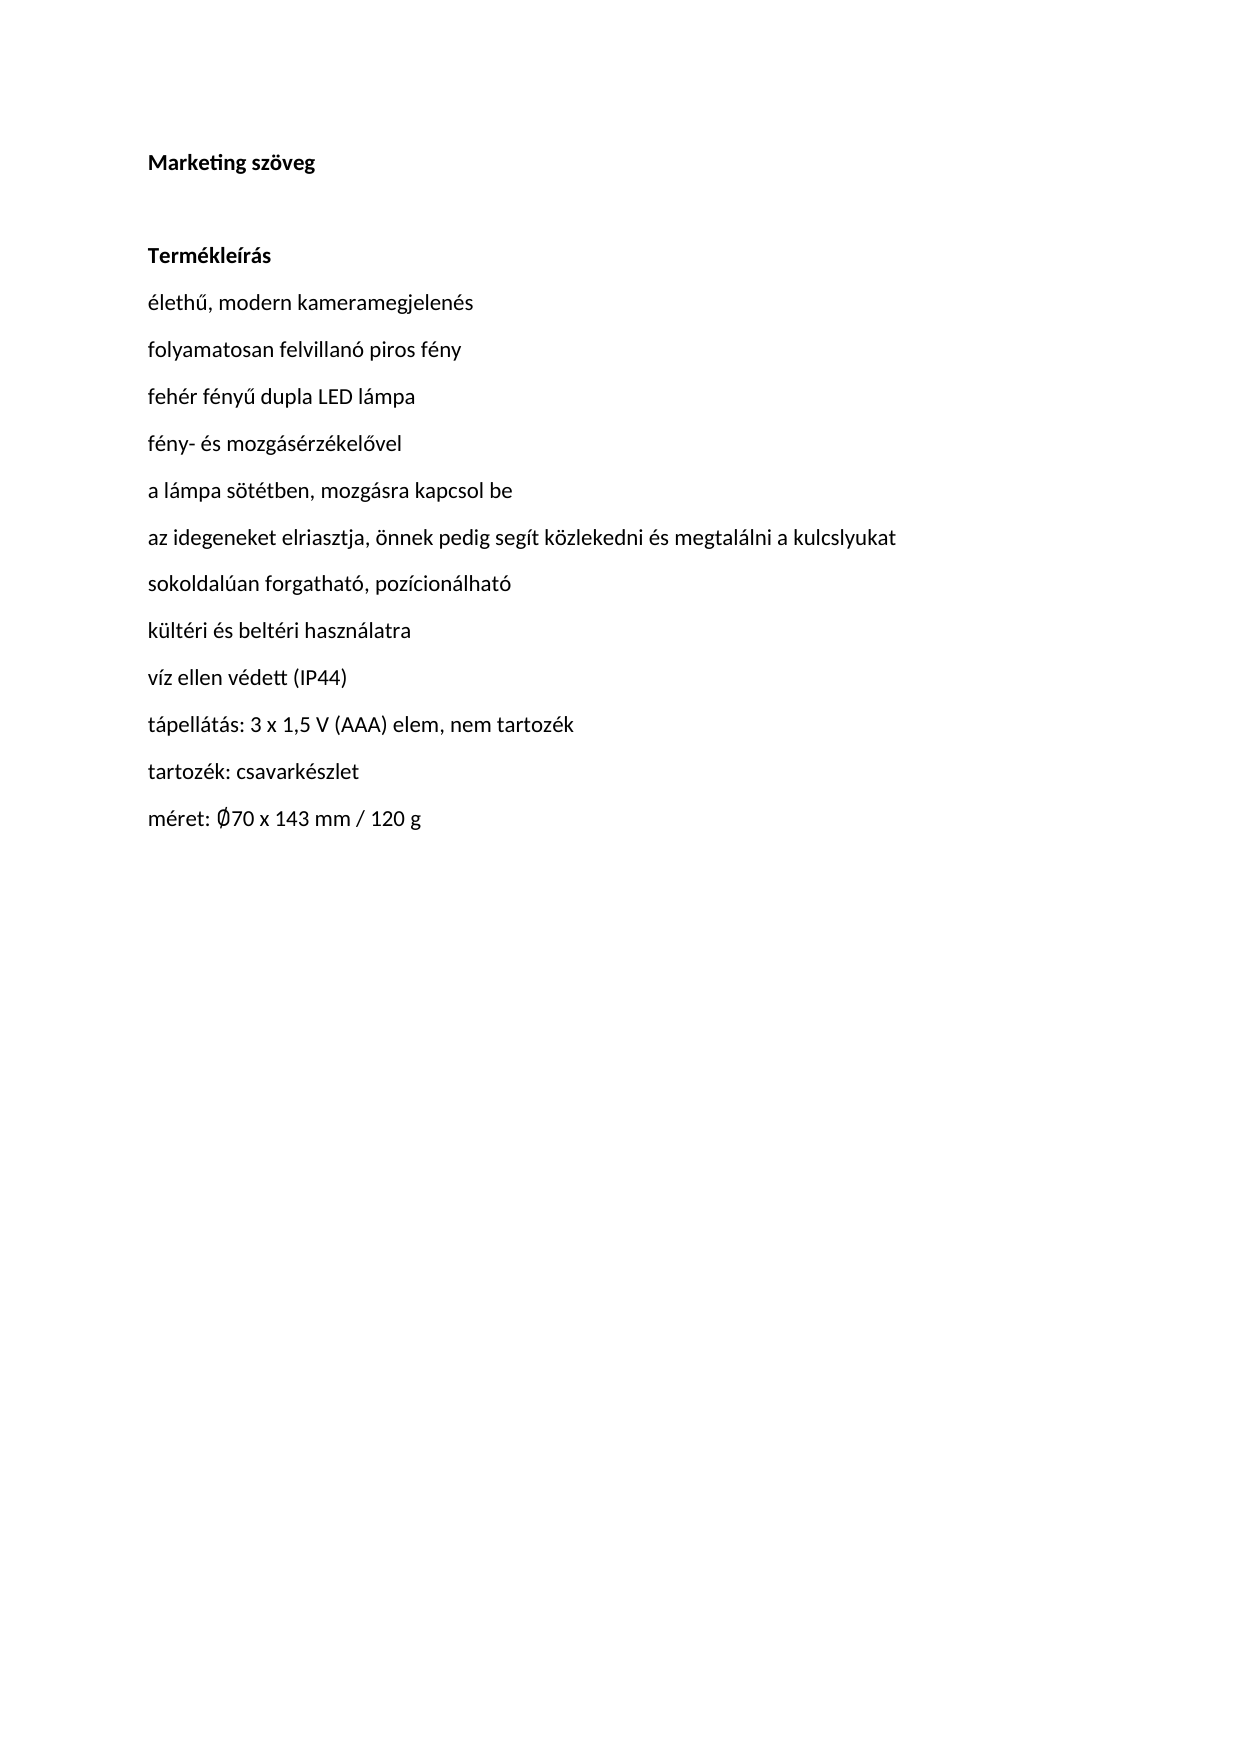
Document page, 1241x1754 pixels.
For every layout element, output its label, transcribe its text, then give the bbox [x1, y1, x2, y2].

text méret: ∅70 x 143 mm / 120 g [148, 804, 1093, 832]
text sokoldalúan forgatható, pozícionálható [148, 569, 1093, 597]
text kültéri és beltéri használatra [148, 616, 1093, 644]
text víz ellen védett (IP44) [148, 663, 1093, 691]
text fehér fényű dupla LED lámpa [148, 382, 1093, 410]
text a lámpa sötétben, mozgásra kapcsol be [148, 476, 1093, 504]
text élethű, modern kameramegjelenés [148, 288, 1093, 316]
text folyamatosan felvillanó piros fény [148, 335, 1093, 363]
text Marketing szöveg [148, 148, 1093, 176]
text Termékleírás [148, 241, 1093, 269]
text fény- és mozgásérzékelővel [148, 429, 1093, 457]
text az idegeneket elriasztja, önnek pedig segít közlekedni és megtalálni a kulcslyukat [148, 523, 1093, 551]
text tartozék: csavarkészlet [148, 757, 1093, 785]
text tápellátás: 3 x 1,5 V (AAA) elem, nem tartozék [148, 710, 1093, 738]
